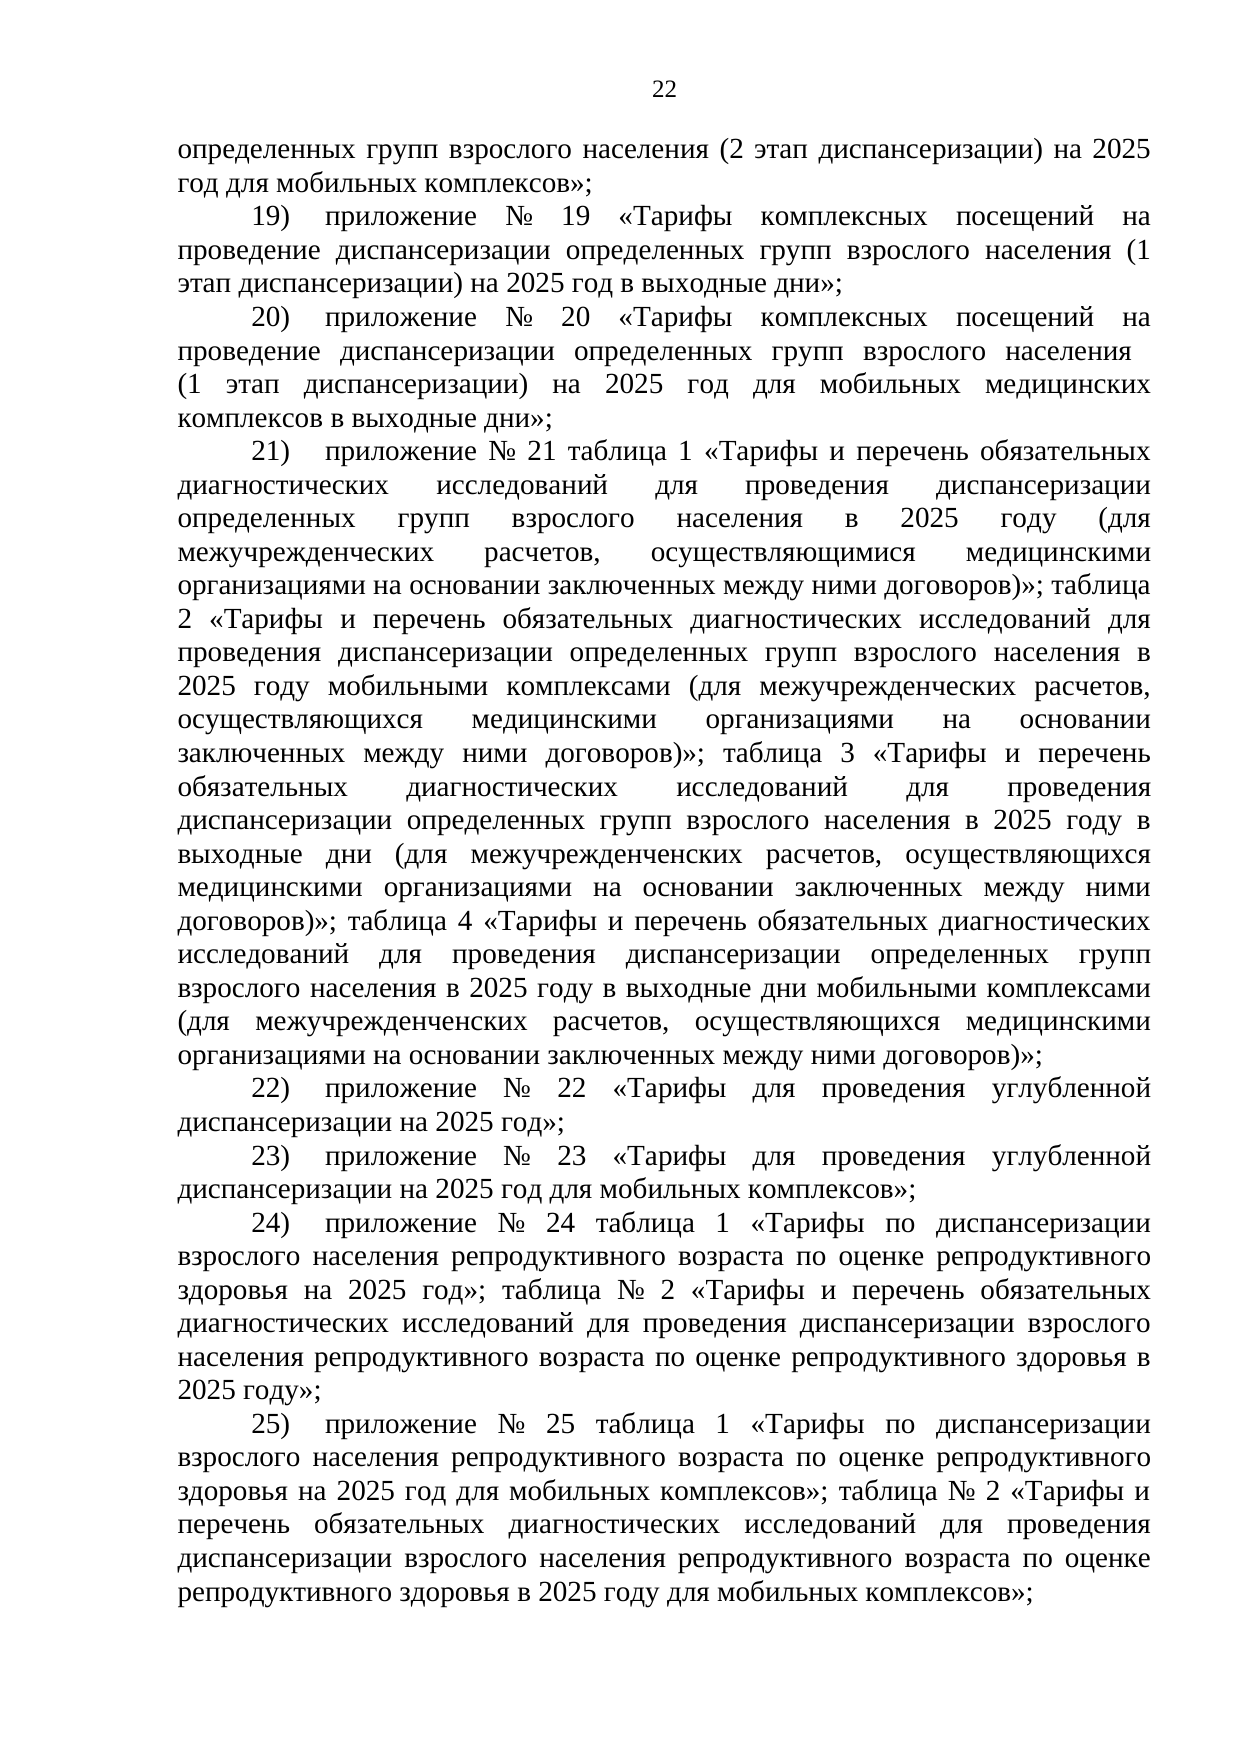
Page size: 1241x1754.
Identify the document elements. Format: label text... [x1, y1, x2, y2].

list приложение № 25 таблица 1 «Тарифы по диспансеризации взрослого населения репродуктивного возраста по оценке репродуктивного здоровья на 2025 год для мобильных комплексов»; таблица № 2 «Тарифы и перечень обязательных диагностических исследований для проведения диспансеризации взрослого населения репродуктивного возраста по оценке репродуктивного здоровья в 2025 году для мобильных комплексов»; [177, 1406, 1152, 1607]
list приложение № 24 таблица 1 «Тарифы по диспансеризации взрослого населения репродуктивного возраста по оценке репродуктивного здоровья на 2025 год»; таблица № 2 «Тарифы и перечень обязательных диагностических исследований для проведения диспансеризации взрослого населения репродуктивного возраста по оценке репродуктивного здоровья в 2025 году»; [177, 1205, 1152, 1406]
list приложение № 21 таблица 1 «Тарифы и перечень обязательных диагностических исследований для проведения диспансеризации определенных групп взрослого населения в 2025 году (для межучрежденческих расчетов, осуществляющимися медицинскими организациями на основании заключенных между ними договоров)»; таблица 2 «Тарифы и перечень обязательных диагностических исследований для проведения диспансеризации определенных групп взрослого населения в 2025 году мобильными комплексами (для межучрежденческих расчетов, осуществляющихся медицинскими организациями на основании заключенных между ними договоров)»; таблица 3 «Тарифы и перечень обязательных диагностических исследований для проведения диспансеризации определенных групп взрослого населения в 2025 году в выходные дни (для межучрежденченских расчетов, осуществляющихся медицинскими организациями на основании заключенных между ними договоров)»; таблица 4 «Тарифы и перечень обязательных диагностических исследований для проведения диспансеризации определенных групп взрослого населения в 2025 году в выходные дни мобильными комплексами (для межучрежденченских расчетов, осуществляющихся медицинскими организациями на основании заключенных между ними договоров)»; [177, 433, 1152, 1071]
list приложение № 19 «Тарифы комплексных посещений на проведение диспансеризации определенных групп взрослого населения (1 этап диспансеризации) на 2025 год в выходные дни»; [177, 198, 1152, 299]
list приложение № 23 «Тарифы для проведения углубленной диспансеризации на 2025 год для мобильных комплексов»; [177, 1138, 1152, 1205]
list приложение № 20 «Тарифы комплексных посещений на проведение диспансеризации определенных групп взрослого населения (1 этап диспансеризации) на 2025 год для мобильных медицинских комплексов в выходные дни»; [177, 299, 1152, 433]
list приложение № 22 «Тарифы для проведения углубленной диспансеризации на 2025 год»; [177, 1071, 1152, 1138]
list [177, 131, 1152, 198]
